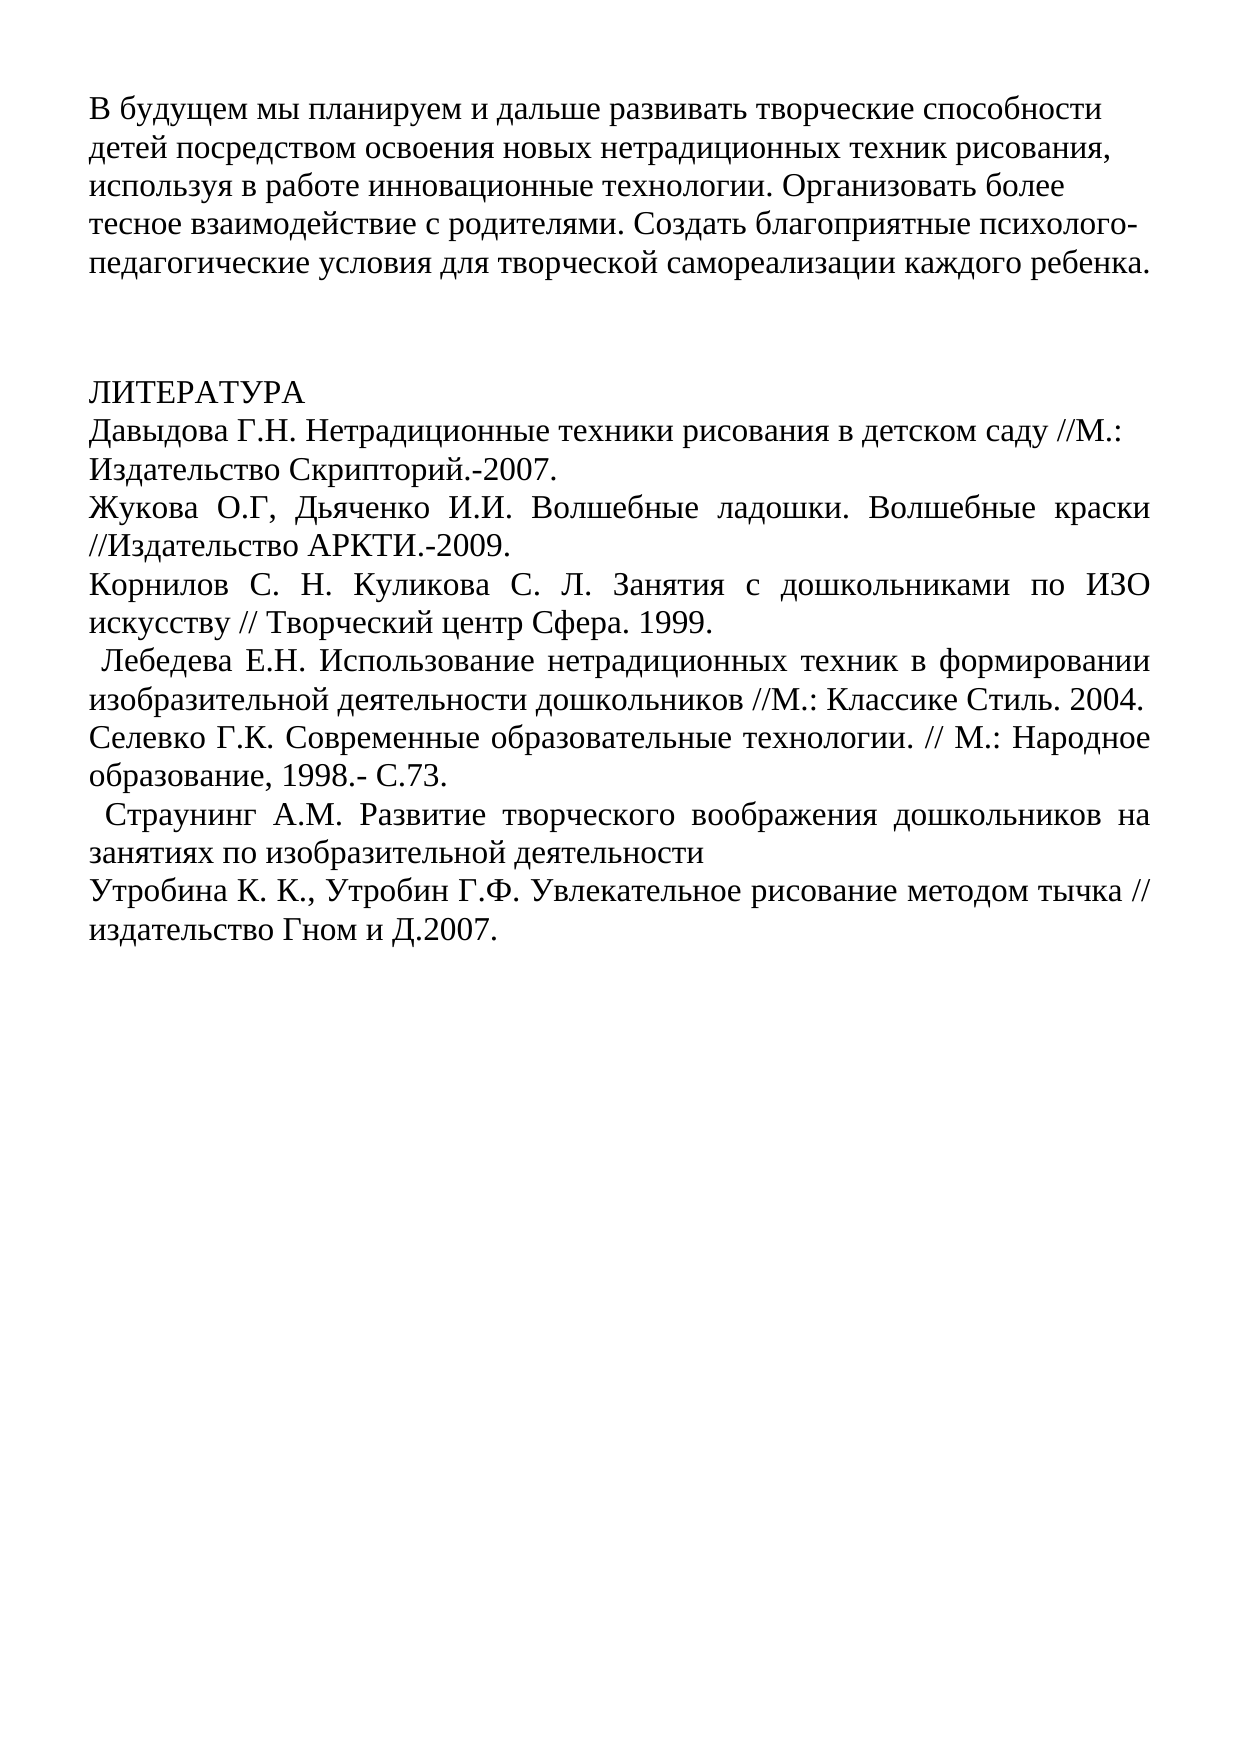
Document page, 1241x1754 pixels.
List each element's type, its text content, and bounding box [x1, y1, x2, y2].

text Лебедева Е.Н. Использование нетрадиционных техник в формировании изобразительной деятельности дошкольников //М.: Классике Стиль. 2004. [89, 641, 1152, 717]
text Корнилов С. Н. Куликова С. Л. Занятия с дошкольниками по ИЗО искусству // Творческий центр Сфера. 1999. [89, 564, 1152, 641]
text Жукова О.Г, Дьяченко И.И. Волшебные ладошки. Волшебные краски //Издательство АРКТИ.-2009. [89, 487, 1152, 564]
text ЛИТЕРАТУРА [89, 372, 1152, 411]
text Утробина К. К., Утробин Г.Ф. Увлекательное рисование методом тычка // издательство Гном и Д.2007. [89, 871, 1152, 947]
text В будущем мы планируем и дальше развивать творческие способности детей посредством освоения новых нетрадиционных техник рисования, используя в работе инновационные технологии. Организовать более тесное взаимодействие с родителями. Создать благоприятные психолого-педагогические условия для творческой самореализации каждого ребенка. [89, 89, 1152, 280]
text Давыдова Г.Н. Нетрадиционные техники рисования в детском саду //М.: Издательство Скрипторий.-2007. [89, 411, 1152, 487]
text Селевко Г.К. Современные образовательные технологии. // М.: Народное образование, 1998.- С.73. [89, 717, 1152, 794]
text Страунинг А.М. Развитие творческого воображения дошкольников на занятиях по изобразительной деятельности [89, 794, 1152, 871]
